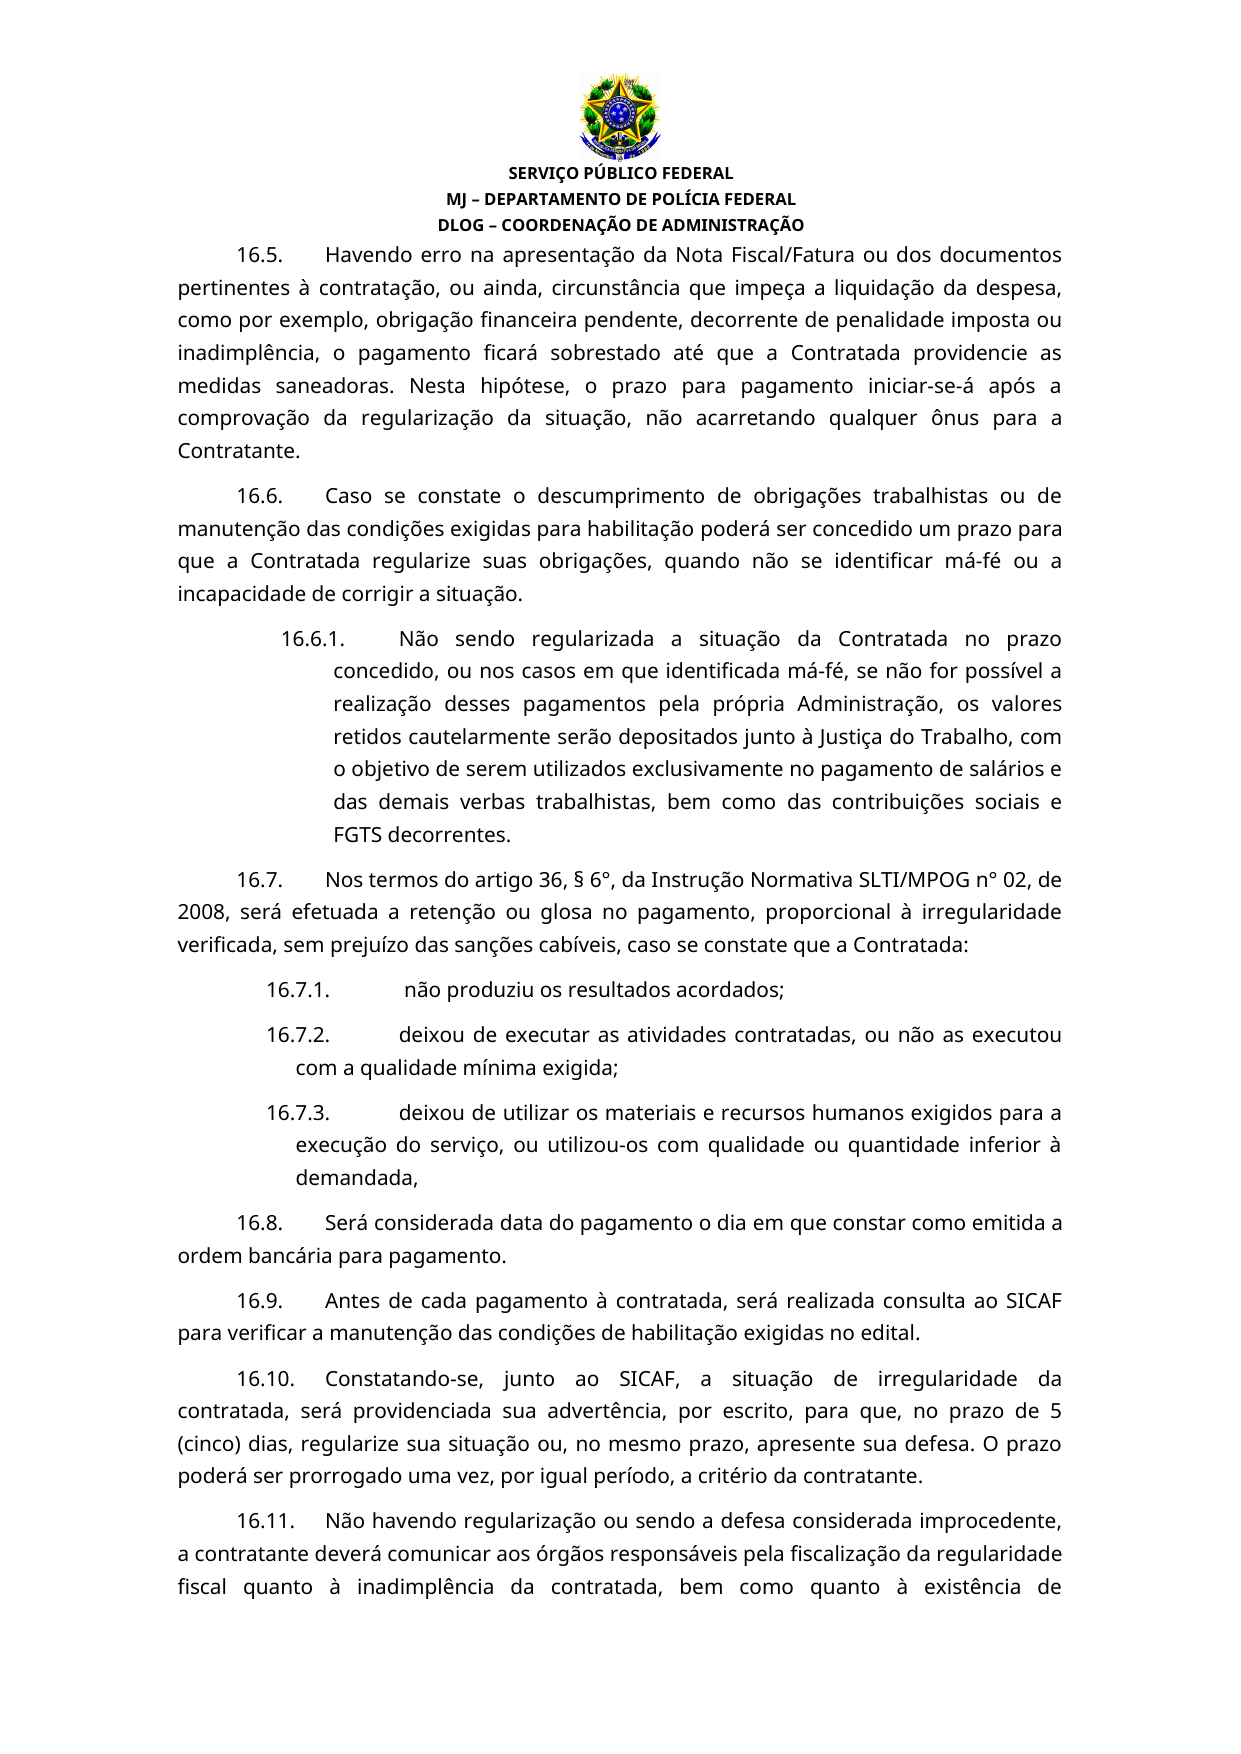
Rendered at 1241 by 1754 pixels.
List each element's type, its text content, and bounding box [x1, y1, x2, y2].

list Nos termos do artigo 36, § 6°, da Instrução Normativa SLTI/MPOG n° 02, de 2008, será efetuada a retenção ou glosa no pagamento, proporcional à irregularidade verificada, sem prejuízo das sanções cabíveis, caso se constate que a Contratada: [177, 865, 1063, 958]
list deixou de utilizar os materiais e recursos humanos exigidos para a execução do serviço, ou utilizou-os com qualidade ou quantidade inferior à demandada, [266, 1098, 1063, 1192]
list não produziu os resultados acordados; [266, 975, 1063, 1003]
list Havendo erro na apresentação da Nota Fiscal/Fatura ou dos documentos pertinentes à contratação, ou ainda, circunstância que impeça a liquidação da despesa, como por exemplo, obrigação financeira pendente, decorrente de penalidade imposta ou inadimplência, o pagamento ficará sobrestado até que a Contratada providencie as medidas saneadoras. Nesta hipótese, o prazo para pagamento iniciar-se-á após a comprovação da regularização da situação, não acarretando qualquer ônus para a Contratante. [177, 240, 1063, 464]
list Constatando-se, junto ao SICAF, a situação de irregularidade da contratada, será providenciada sua advertência, por escrito, para que, no prazo de 5 (cinco) dias, regularize sua situação ou, no mesmo prazo, apresente sua defesa. O prazo poderá ser prorrogado uma vez, por igual período, a critério da contratante. [177, 1364, 1063, 1490]
list deixou de executar as atividades contratadas, ou não as executou com a qualidade mínima exigida; [266, 1020, 1063, 1081]
list Caso se constate o descumprimento de obrigações trabalhistas ou de manutenção das condições exigidas para habilitação poderá ser concedido um prazo para que a Contratada regularize suas obrigações, quando não se identificar má-fé ou a incapacidade de corrigir a situação. [177, 481, 1063, 607]
picture [579, 73, 661, 162]
list Será considerada data do pagamento o dia em que constar como emitida a ordem bancária para pagamento. [177, 1208, 1063, 1269]
list Antes de cada pagamento à contratada, será realizada consulta ao SICAF para verificar a manutenção das condições de habilitação exigidas no edital. [177, 1286, 1063, 1347]
list Não sendo regularizada a situação da Contratada no prazo concedido, ou nos casos em que identificada má-fé, se não for possível a realização desses pagamentos pela própria Administração, os valores retidos cautelarmente serão depositados junto à Justiça do Trabalho, com o objetivo de serem utilizados exclusivamente no pagamento de salários e das demais verbas trabalhistas, bem como das contribuições sociais e FGTS decorrentes. [281, 624, 1063, 848]
